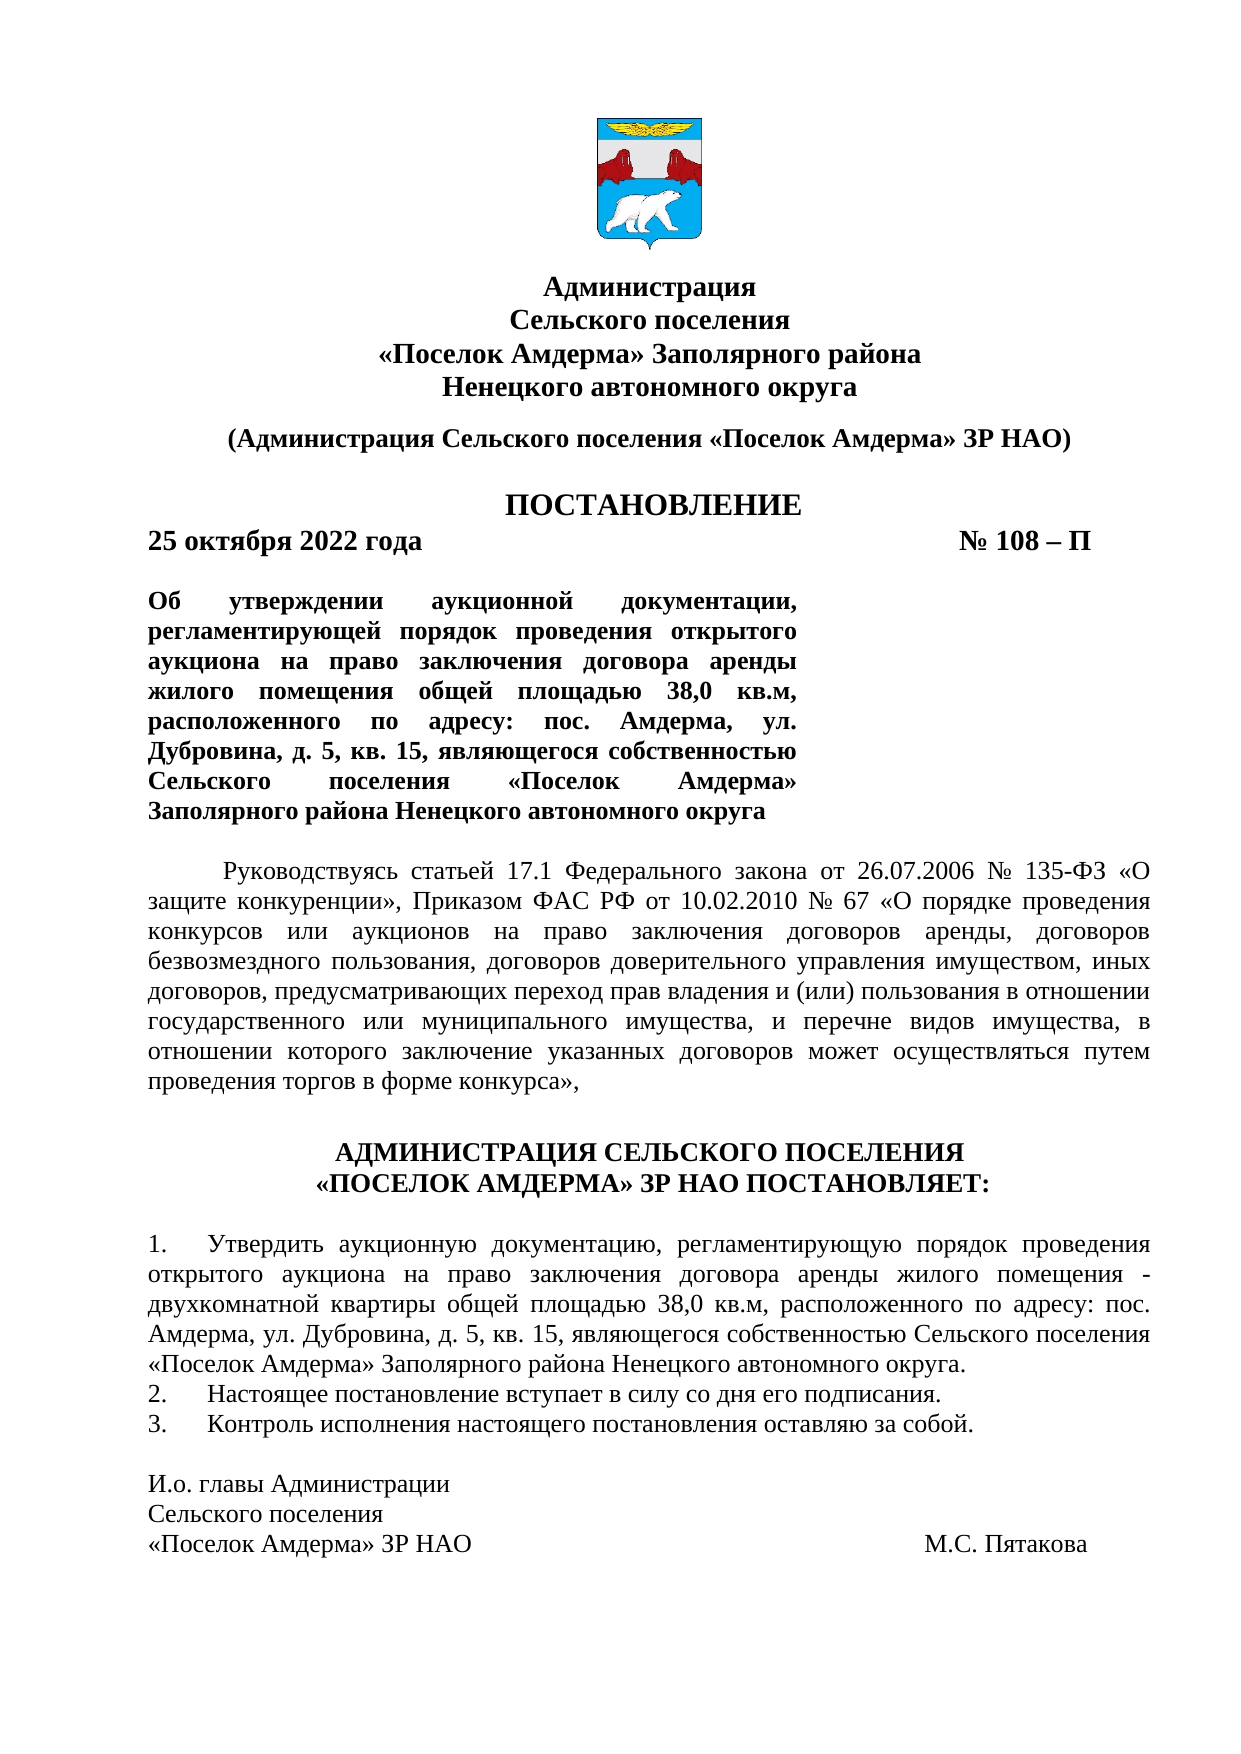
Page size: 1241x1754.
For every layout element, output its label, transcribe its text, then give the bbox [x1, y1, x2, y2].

text Администрация [148, 269, 1152, 302]
text Руководствуясь статьей 17.1 Федерального закона от 26.07.2006 № 135-ФЗ «О защите конкуренции», Приказом ФАС РФ от 10.02.2010 № 67 «О порядке проведения конкурсов или аукционов на право заключения договоров аренды, договоров безвозмездного пользования, договоров доверительного управления имуществом, иных договоров, предусматривающих переход прав владения и (или) пользования в отношении государственного или муниципального имущества, и перечне видов имущества, в отношении которого заключение указанных договоров может осуществляться путем проведения торгов в форме конкурса», [148, 855, 1152, 1095]
text И.о. главы Администрации [148, 1468, 1152, 1498]
text 25 октября 2022 года № 108 – П [148, 523, 1152, 556]
text ПОСТАНОВЛЕНИЕ [148, 487, 1152, 523]
picture [597, 118, 702, 250]
text Сельского поселения [148, 1498, 1152, 1528]
text «Поселок Амдерма» ЗР НАО М.С. Пятакова [148, 1528, 1152, 1558]
text (Администрация Сельского поселения «Поселок Амдерма» ЗР НАО) [148, 422, 1152, 453]
text «ПОСЕЛОК АМДЕРМА» ЗР НАО ПОСТАНОВЛЯЕТ: [148, 1167, 1152, 1198]
text «Поселок Амдерма» Заполярного района [148, 336, 1152, 369]
list Утвердить аукционную документацию, регламентирующую порядок проведения открытого аукциона на право заключения договора аренды жилого помещения - двухкомнатной квартиры общей площадью 38,0 кв.м, расположенного по адресу: пос. Амдерма, ул. Дубровина, д. 5, кв. 15, являющегося собственностью Сельского поселения «Поселок Амдерма» Заполярного района Ненецкого автономного округа. [148, 1228, 1152, 1378]
text Об утверждении аукционной документации, регламентирующей порядок проведения открытого аукциона на право заключения договора аренды жилого помещения общей площадью 38,0 кв.м, расположенного по адресу: пос. Амдерма, ул. Дубровина, д. 5, кв. 15, являющегося собственностью Сельского поселения «Поселок Амдерма» Заполярного района Ненецкого автономного округа [148, 585, 797, 825]
text Сельского поселения [148, 302, 1152, 336]
picture [606, 191, 681, 233]
picture [607, 123, 693, 136]
list Контроль исполнения настоящего постановления оставляю за собой. [148, 1408, 1152, 1438]
list Настоящее постановление вступает в силу со дня его подписания. [148, 1378, 1152, 1408]
text АДМИНИСТРАЦИЯ СЕЛЬСКОГО ПОСЕЛЕНИЯ [148, 1136, 1152, 1167]
text Ненецкого автономного округа [148, 369, 1152, 403]
